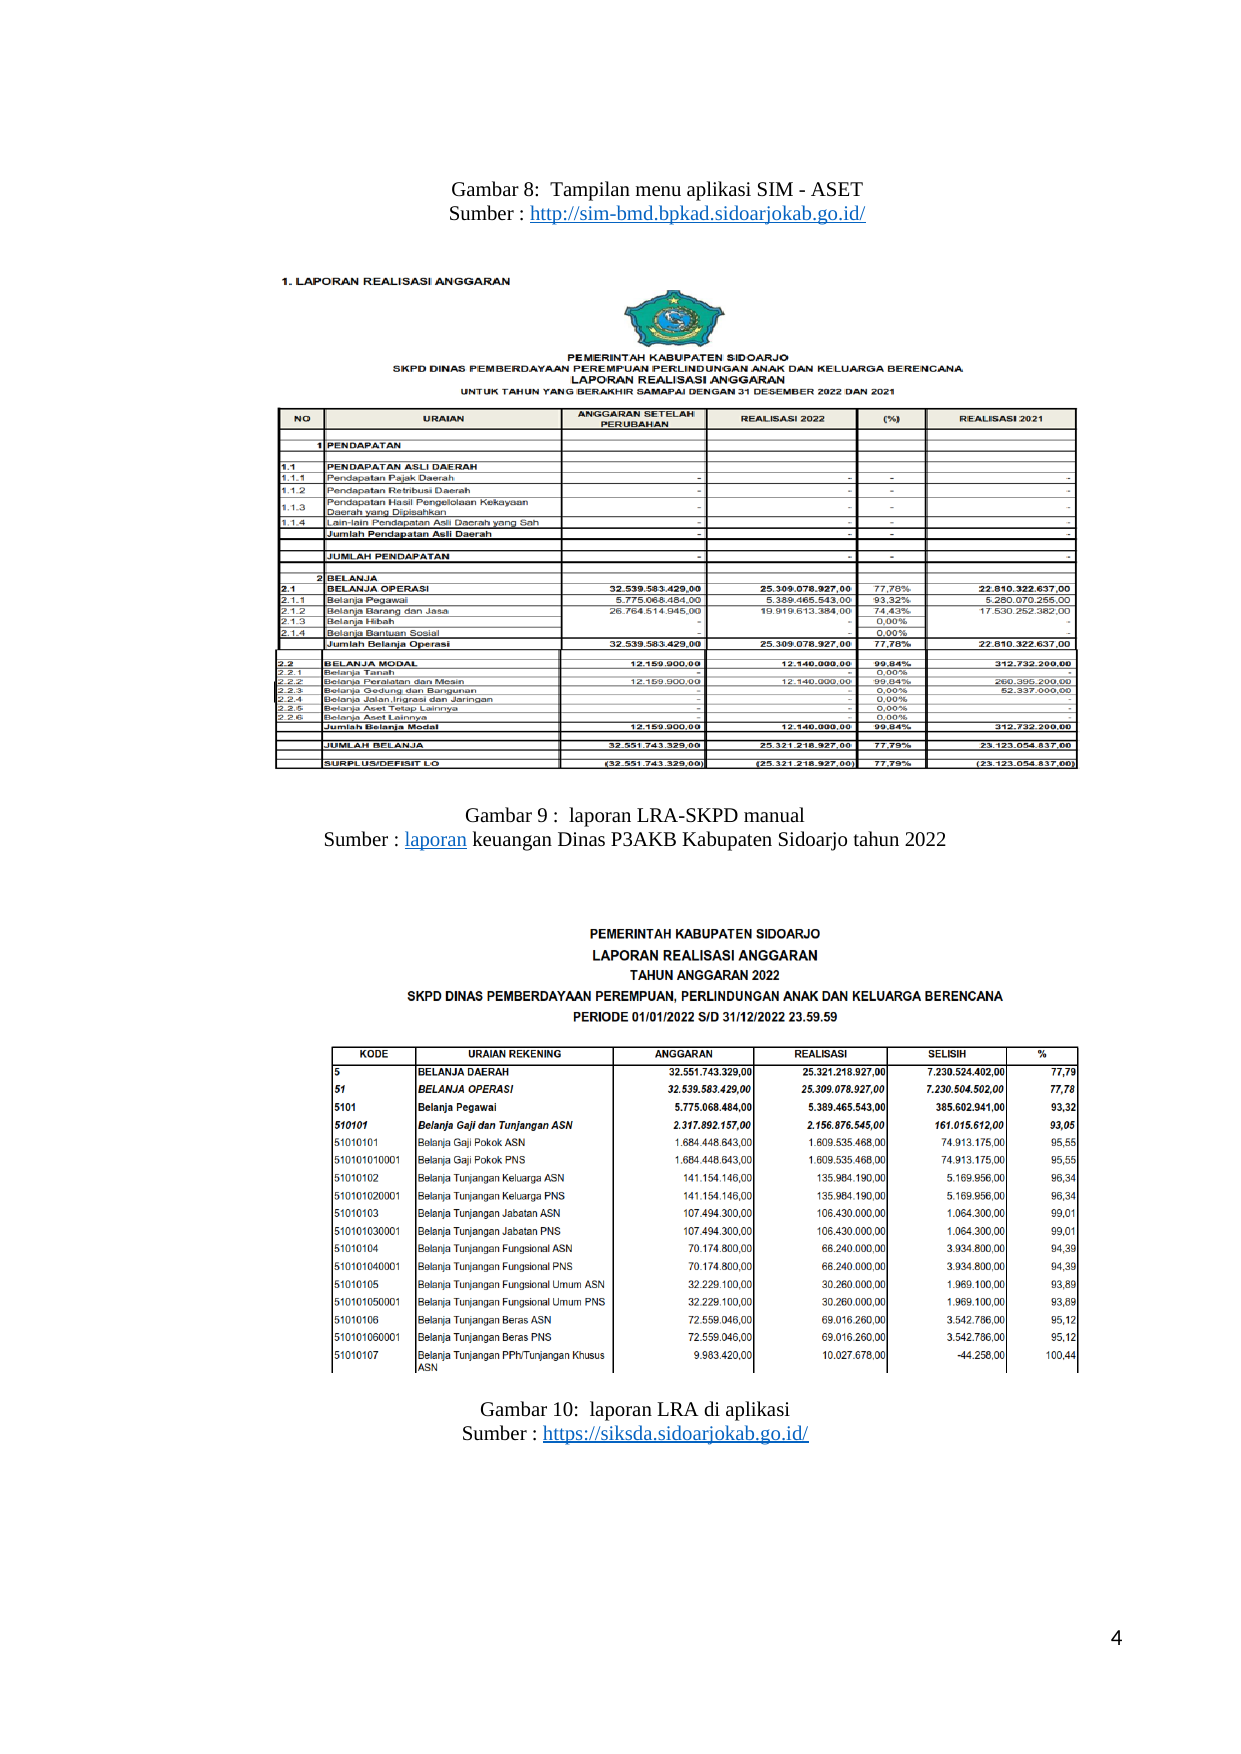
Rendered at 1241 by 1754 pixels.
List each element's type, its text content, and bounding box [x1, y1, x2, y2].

picture [192, 273, 1126, 803]
picture [295, 875, 1103, 1373]
text Gambar 10: laporan LRA di aplikasi [148, 1397, 1122, 1421]
text Gambar 8: Tampilan menu aplikasi SIM - ASET [192, 177, 1122, 201]
text Sumber : laporan keuangan Dinas P3AKB Kabupaten Sidoarjo tahun 2022 [148, 827, 1122, 851]
text Sumber : https://siksda.sidoarjokab.go.id/ [148, 1421, 1122, 1445]
text Sumber : http://sim-bmd.bpkad.sidoarjokab.go.id/ [148, 201, 1122, 225]
text Gambar 9 : laporan LRA-SKPD manual [148, 803, 1122, 827]
